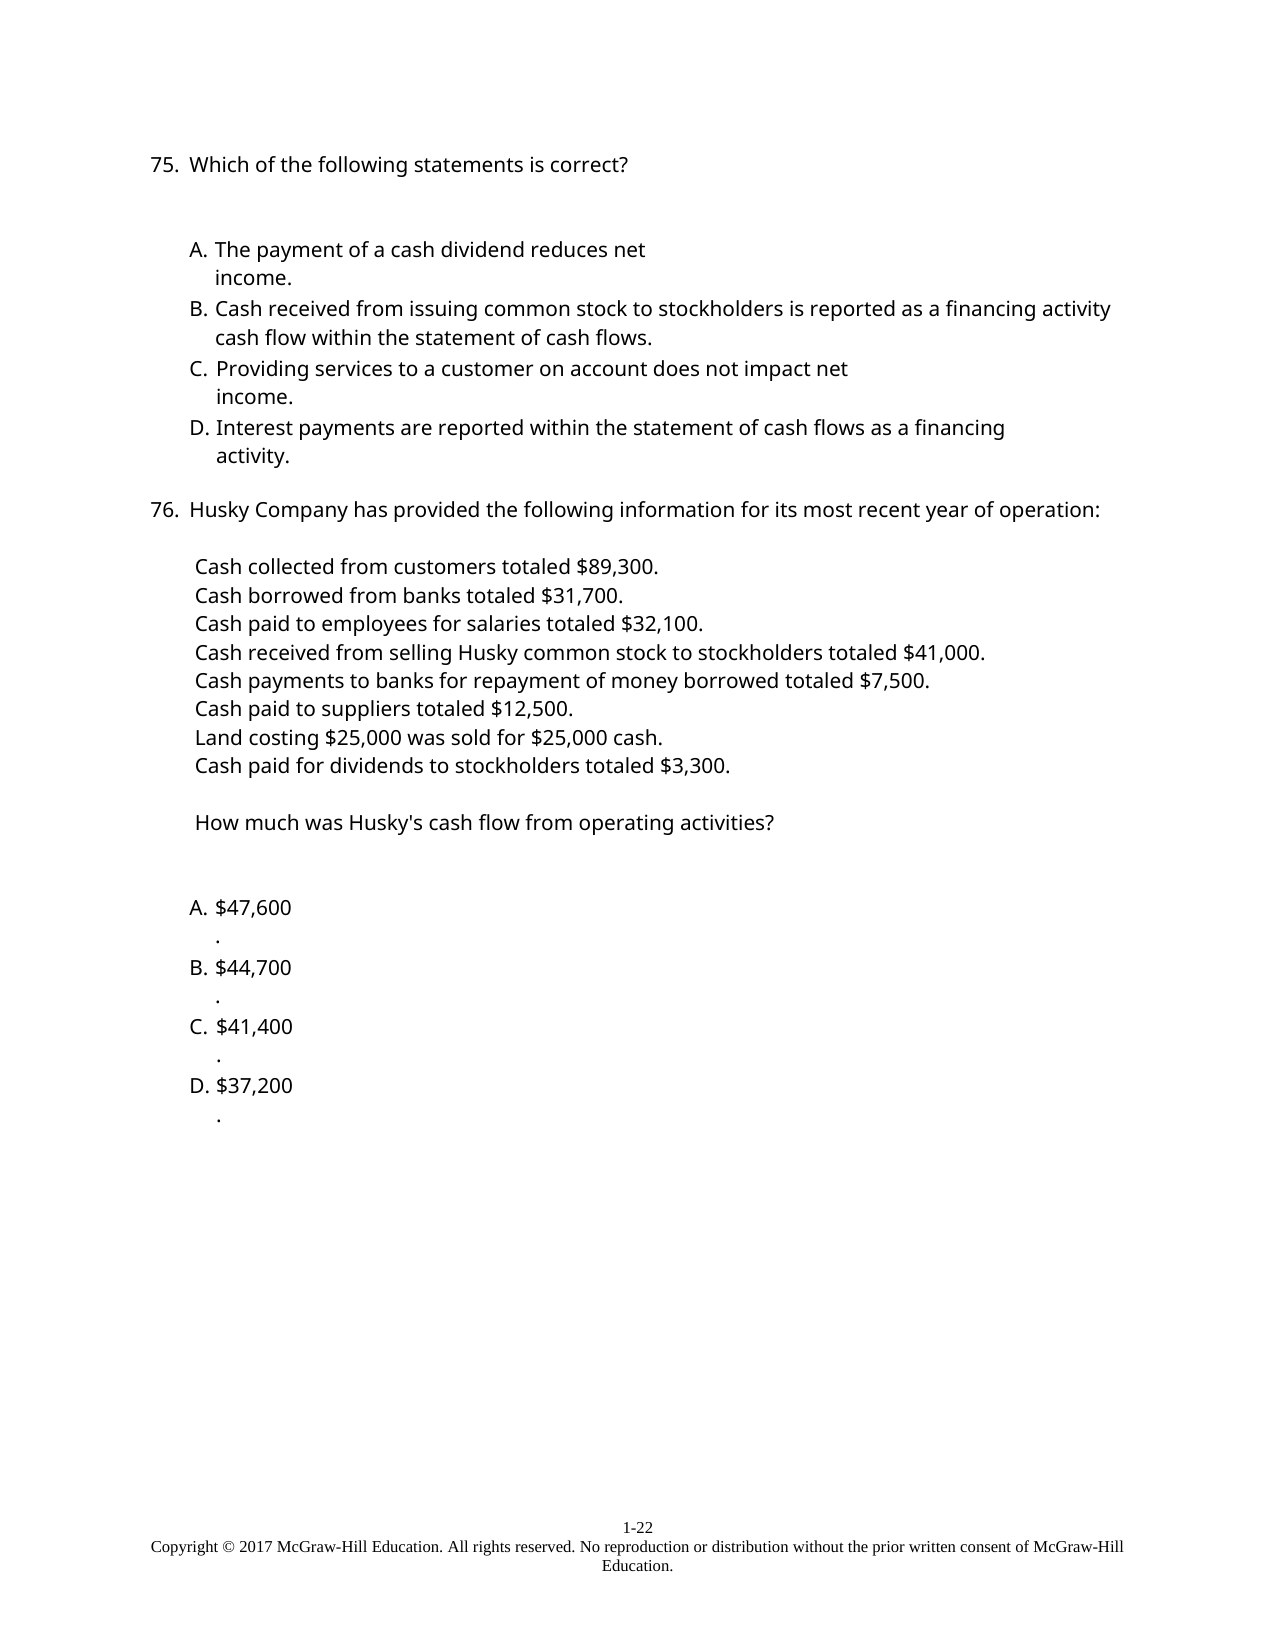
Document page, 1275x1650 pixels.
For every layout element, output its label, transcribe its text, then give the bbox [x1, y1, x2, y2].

table_header Which of the following statements is correct? [189, 150, 1125, 470]
table_header 76. [150, 496, 189, 1128]
table_header Husky Company has provided the following information for its most recent year of operation: Cash collected from customers totaled $89,300. Cash borrowed from banks totaled $31,700. Cash paid to employees for salaries totaled $32,100. Cash received from selling Husky common stock to stockholders totaled $41,000. Cash payments to banks for repayment of money borrowed totaled $7,500. Cash paid to suppliers totaled $12,500. Land costing $25,000 was sold for $25,000 cash. Cash paid for dividends to stockholders totaled $3,300. How much was Husky's cash flow from operating activities? [189, 496, 1125, 1128]
table_header 75. [150, 150, 189, 470]
